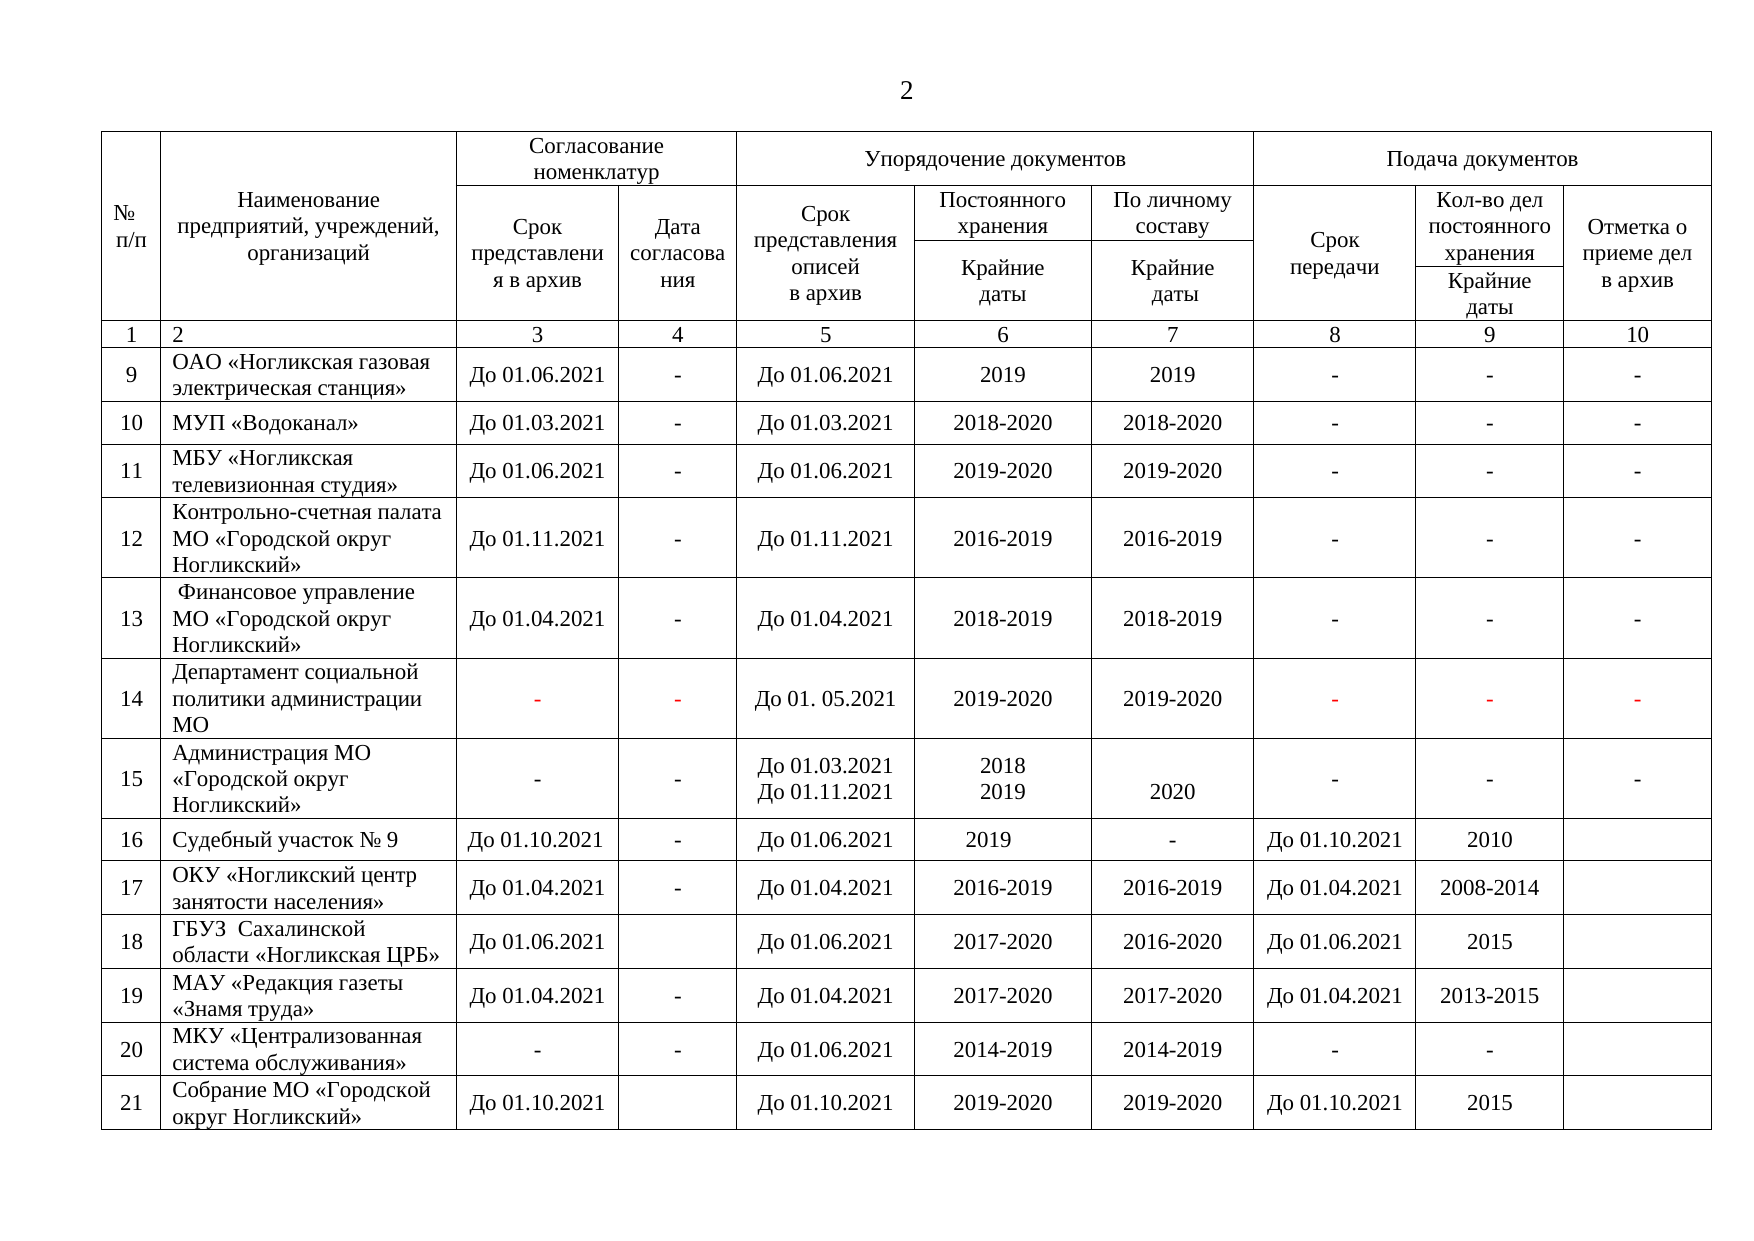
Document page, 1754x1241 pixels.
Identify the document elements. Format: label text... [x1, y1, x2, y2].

table_cell - [1416, 348, 1563, 401]
table_header № п/п [102, 132, 160, 319]
table_cell 6 [915, 321, 1091, 347]
table_cell [1564, 1076, 1711, 1129]
table_cell [1564, 969, 1711, 1022]
table_cell - [1254, 498, 1415, 577]
table_cell 2019-2020 [915, 1076, 1091, 1129]
table_cell До 01.06.2021 [1254, 915, 1415, 968]
table_cell Департамент социальной политики администрации МО [161, 659, 456, 737]
table_cell - [457, 659, 618, 737]
table_cell 5 [737, 321, 914, 347]
table_cell - [1564, 498, 1711, 577]
table_cell Собрание МО «Городской округ Ногликский» [161, 1076, 456, 1129]
table_cell До 01.06.2021 [457, 915, 618, 968]
table_cell До 01.06.2021 [737, 819, 914, 860]
table_cell 2015 [1416, 1076, 1563, 1129]
table_cell 2018-2020 [915, 402, 1091, 443]
table_cell До 01.04.2021 [1254, 969, 1415, 1022]
table_cell - [1416, 578, 1563, 657]
table_cell 2017-2020 [1092, 969, 1253, 1022]
table_cell - [1416, 1023, 1563, 1075]
table_cell Контрольно-счетная палата МО «Городской округ Ногликский» [161, 498, 456, 577]
table_cell - [619, 819, 736, 860]
table_cell МАУ «Редакция газеты «Знамя труда» [161, 969, 456, 1022]
table_cell До 01.04.2021 [737, 969, 914, 1022]
table_cell - [1416, 402, 1563, 443]
table_cell Кол-во дел постоянного хранения [1416, 186, 1563, 266]
table_cell 9 [102, 348, 160, 401]
table_cell - [1092, 819, 1253, 860]
table_cell До 01.03.2021 [457, 402, 618, 443]
table_cell - [1416, 659, 1563, 737]
table_cell 2014-2019 [915, 1023, 1091, 1075]
table_cell До 01.10.2021 [457, 819, 618, 860]
table_cell 17 [102, 861, 160, 914]
table_cell 2016-2019 [1092, 498, 1253, 577]
table_cell - [619, 445, 736, 497]
table_cell 2019 [915, 819, 1091, 860]
table_cell - [619, 861, 736, 914]
table_cell Срок представления описей в архив [737, 186, 914, 319]
table_cell 11 [102, 445, 160, 497]
table_cell [1564, 1023, 1711, 1075]
table_cell До 01.10.2021 [737, 1076, 914, 1129]
table_cell 2019 [915, 348, 1091, 401]
table_cell - [619, 969, 736, 1022]
table_cell 10 [102, 402, 160, 443]
table_cell 2008-2014 [1416, 861, 1563, 914]
table_header Наименование предприятий, учреждений, организаций [161, 132, 456, 319]
table_cell [1564, 819, 1711, 860]
table_cell Срок передачи [1254, 186, 1415, 319]
table_cell 2018 2019 [915, 739, 1091, 818]
table_cell 2018-2020 [1092, 402, 1253, 443]
table_cell - [1564, 348, 1711, 401]
table_cell До 01.04.2021 [457, 861, 618, 914]
table_cell - [619, 739, 736, 818]
table_cell - [1564, 402, 1711, 443]
table_cell - [619, 659, 736, 737]
table_cell 2019-2020 [1092, 659, 1253, 737]
table_cell 7 [1092, 321, 1253, 347]
table_cell 10 [1564, 321, 1711, 347]
table_cell МБУ «Ногликская телевизионная студия» [161, 445, 456, 497]
table_cell До 01.06.2021 [737, 445, 914, 497]
table_cell - [1254, 659, 1415, 737]
table_cell ОАО «Ногликская газовая электрическая станция» [161, 348, 456, 401]
table_cell [1564, 915, 1711, 968]
table_cell До 01.04.2021 [457, 578, 618, 657]
table_cell 2017-2020 [915, 915, 1091, 968]
table_cell Финансовое управление МО «Городской округ Ногликский» [161, 578, 456, 657]
table_cell - [1254, 578, 1415, 657]
table_cell 9 [1416, 321, 1563, 347]
table_cell - [1254, 739, 1415, 818]
table_cell - [619, 402, 736, 443]
table_cell - [1254, 445, 1415, 497]
table_cell [619, 915, 736, 968]
table_cell 16 [102, 819, 160, 860]
table_cell - [457, 739, 618, 818]
table_cell До 01.10.2021 [1254, 819, 1415, 860]
table_cell МКУ «Централизованная система обслуживания» [161, 1023, 456, 1075]
table_cell - [619, 578, 736, 657]
table_cell Судебный участок № 9 [161, 819, 456, 860]
table_cell - [1564, 739, 1711, 818]
table_cell 21 [102, 1076, 160, 1129]
table_cell До 01.11.2021 [457, 498, 618, 577]
table_cell - [1564, 578, 1711, 657]
table_cell ГБУЗ Сахалинской области «Ногликская ЦРБ» [161, 915, 456, 968]
table_cell Крайние даты [915, 241, 1091, 319]
table_cell 19 [102, 969, 160, 1022]
table_cell 2016-2019 [915, 861, 1091, 914]
table_cell - [1416, 739, 1563, 818]
table_cell 2014-2019 [1092, 1023, 1253, 1075]
table_cell До 01.06.2021 [737, 1023, 914, 1075]
table_cell - [619, 1023, 736, 1075]
table_cell 2019-2020 [915, 659, 1091, 737]
table_cell 2016-2019 [1092, 861, 1253, 914]
table_cell До 01.04.2021 [457, 969, 618, 1022]
table_cell 4 [619, 321, 736, 347]
table_cell 2010 [1416, 819, 1563, 860]
table_cell Администрация МО «Городской округ Ногликский» [161, 739, 456, 818]
table_cell [1564, 861, 1711, 914]
table_cell - [1254, 402, 1415, 443]
table_cell - [1564, 659, 1711, 737]
table_cell До 01.06.2021 [457, 348, 618, 401]
table_cell - [1416, 498, 1563, 577]
table_cell - [619, 498, 736, 577]
table_cell До 01. 05.2021 [737, 659, 914, 737]
table_cell До 01.04.2021 [737, 578, 914, 657]
table_cell 2018-2019 [915, 578, 1091, 657]
table_cell 1 [102, 321, 160, 347]
table_cell До 01.11.2021 [737, 498, 914, 577]
table_cell 8 [1254, 321, 1415, 347]
table_header Согласование номенклатур [457, 132, 736, 185]
table_cell 2016-2019 [915, 498, 1091, 577]
table_cell 2019-2020 [915, 445, 1091, 497]
table_header Упорядочение документов [737, 132, 1253, 185]
table_cell - [1416, 445, 1563, 497]
table_cell 2018-2019 [1092, 578, 1253, 657]
table_cell - [1254, 348, 1415, 401]
table_cell 15 [102, 739, 160, 818]
table_cell До 01.03.2021 До 01.11.2021 [737, 739, 914, 818]
table_cell 2019-2020 [1092, 445, 1253, 497]
table_cell - [457, 1023, 618, 1075]
table_cell До 01.06.2021 [737, 915, 914, 968]
table_cell По личному составу [1092, 186, 1253, 239]
table_cell - [1254, 1023, 1415, 1075]
table_cell Постоянного хранения [915, 186, 1091, 239]
table_cell МУП «Водоканал» [161, 402, 456, 443]
table_cell До 01.06.2021 [457, 445, 618, 497]
table_cell До 01.10.2021 [457, 1076, 618, 1129]
table_cell 2016-2020 [1092, 915, 1253, 968]
table_cell До 01.04.2021 [737, 861, 914, 914]
table_cell Срок представления в архив [457, 186, 618, 319]
table_cell 13 [102, 578, 160, 657]
table_cell 2019 [1092, 348, 1253, 401]
table_cell Отметка о приеме дел в архив [1564, 186, 1711, 319]
table_cell 14 [102, 659, 160, 737]
table_cell 2 [161, 321, 456, 347]
table_cell До 01.03.2021 [737, 402, 914, 443]
table_cell 3 [457, 321, 618, 347]
table_cell До 01.10.2021 [1254, 1076, 1415, 1129]
table_cell До 01.04.2021 [1254, 861, 1415, 914]
table_cell 2015 [1416, 915, 1563, 968]
table_header Подача документов [1254, 132, 1711, 185]
table_cell 2020 [1092, 739, 1253, 818]
table_cell 2017-2020 [915, 969, 1091, 1022]
table_cell 2013-2015 [1416, 969, 1563, 1022]
table_cell ОКУ «Ногликский центр занятости населения» [161, 861, 456, 914]
table_cell Крайние даты [1416, 267, 1563, 319]
table_cell - [619, 348, 736, 401]
table_cell До 01.06.2021 [737, 348, 914, 401]
table_cell 20 [102, 1023, 160, 1075]
table_cell 12 [102, 498, 160, 577]
table_cell Крайние даты [1092, 241, 1253, 319]
table_cell 18 [102, 915, 160, 968]
table_cell [619, 1076, 736, 1129]
table_cell Дата согласования [619, 186, 736, 319]
table_cell - [1564, 445, 1711, 497]
table_cell 2019-2020 [1092, 1076, 1253, 1129]
